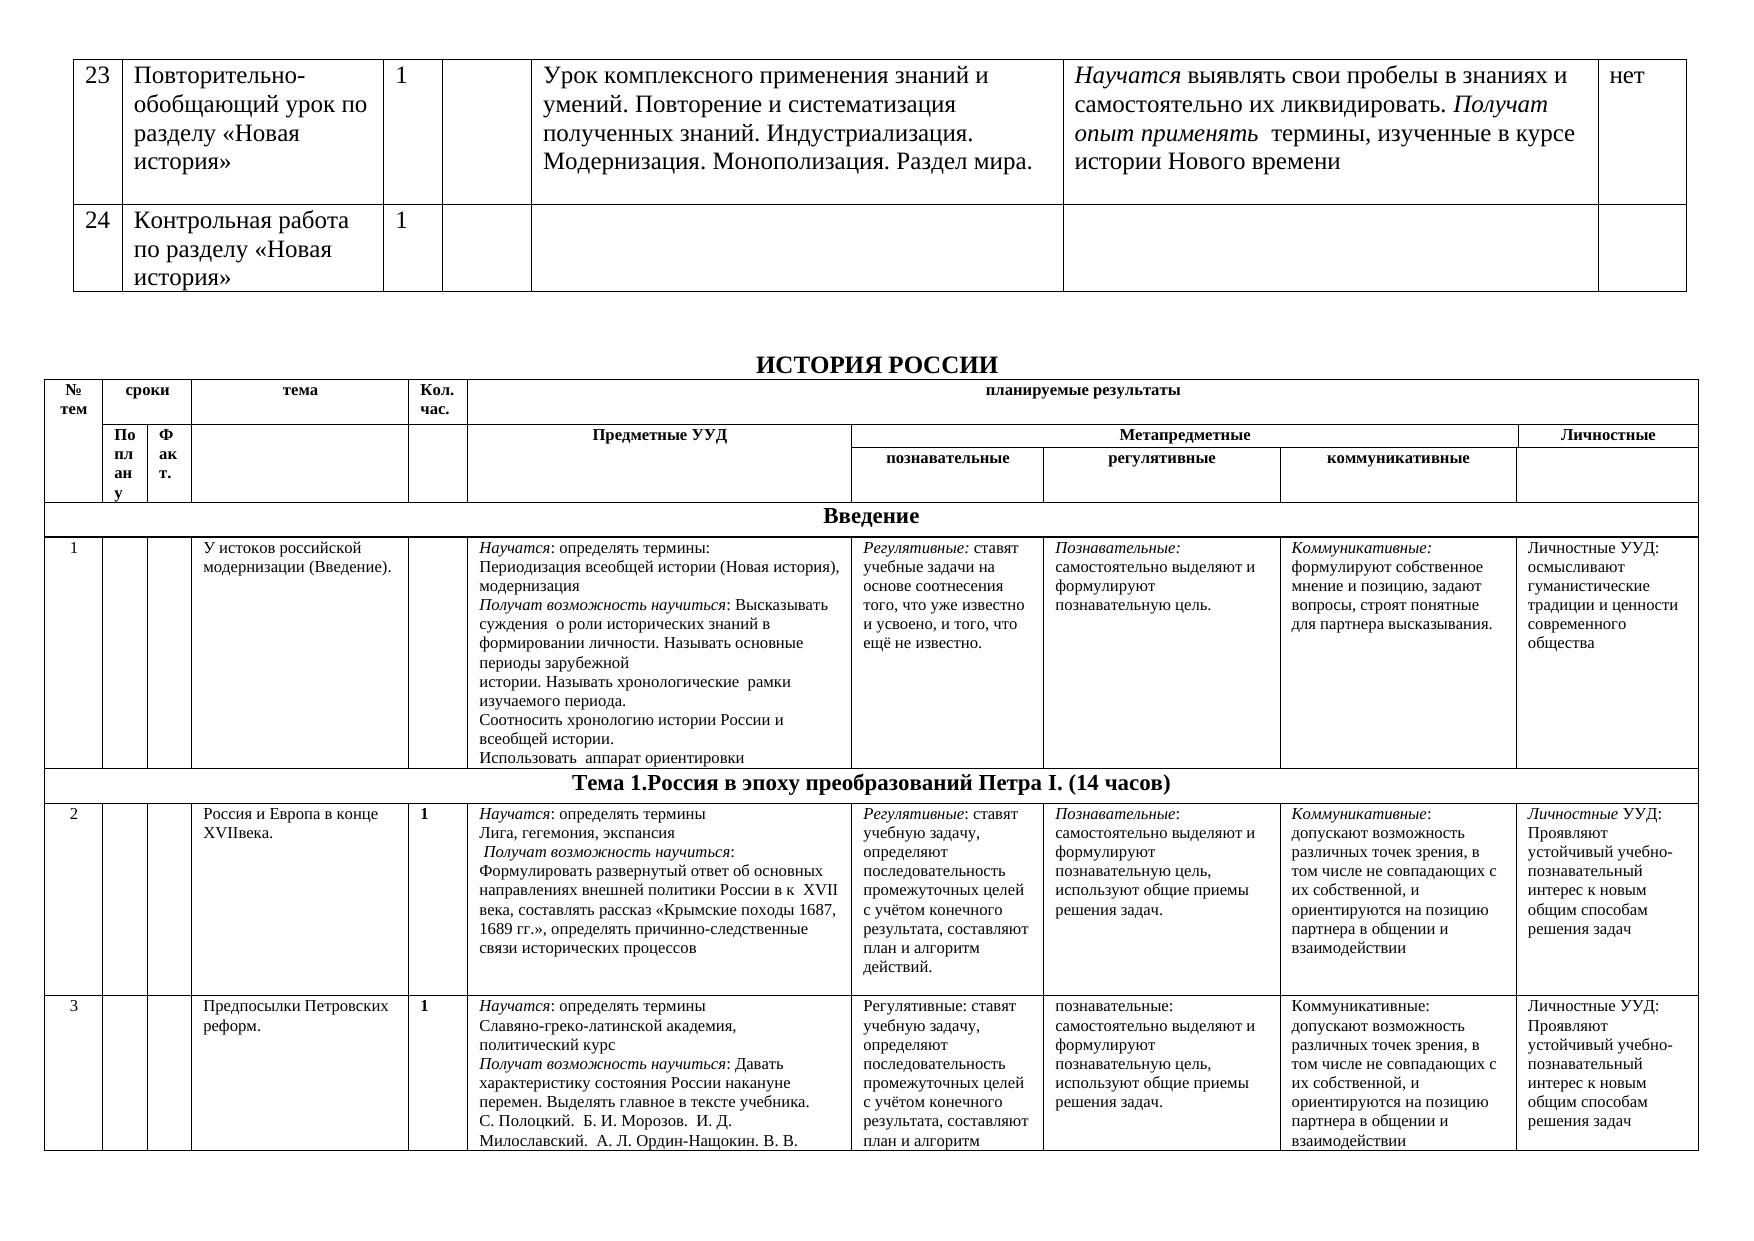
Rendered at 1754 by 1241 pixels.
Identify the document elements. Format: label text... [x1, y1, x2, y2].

table_cell [443, 205, 531, 291]
table_cell [148, 804, 191, 995]
table_cell [103, 804, 147, 995]
table_cell [1517, 448, 1698, 502]
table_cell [468, 996, 851, 1149]
table_cell 1 [384, 205, 442, 291]
table_cell По плану [103, 425, 147, 502]
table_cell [1517, 996, 1698, 1149]
table_cell Научатся выявлять свои пробелы в знаниях и самостоятельно их ликвидировать. Получат опыт применять термины, изученные в курсе истории Нового времени [1064, 60, 1598, 204]
table_cell Научатся: определять термины: Периодизация всеобщей истории (Новая история), модернизация Получат возможность научиться: Высказывать суждения о роли исторических знаний в формировании личности. Называть основные периоды зарубежной истории. Называть хронологические рамки изучаемого периода. Соотносить хронологию истории России и всеобщей истории. Использовать аппарат ориентировки [468, 538, 851, 767]
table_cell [1281, 996, 1516, 1149]
table_cell 1 [409, 804, 467, 995]
table_cell Личностные [1519, 425, 1698, 447]
table_cell Предметные УУД [468, 425, 851, 502]
table_header № тем [45, 380, 102, 502]
table_cell [409, 538, 467, 767]
table_cell [103, 996, 147, 1149]
table_header планируемые результаты [468, 380, 1698, 424]
table_cell [1599, 205, 1686, 291]
table_cell У истоков российской модернизации (Введение). [192, 538, 408, 767]
table_cell [443, 60, 531, 204]
table_cell Личностные УУД: Проявляют устойчивый учебно-познавательный интерес к новым общим способам решения задач [1517, 804, 1698, 995]
table_header сроки [103, 380, 191, 424]
table_cell регулятивные [1044, 448, 1280, 502]
table_cell [148, 538, 191, 767]
table_cell 2 [45, 804, 102, 995]
table_cell Регулятивные: ставят учебные задачи на основе соотнесения того, что уже известно и усвоено, и того, что ещё не известно. [852, 538, 1043, 767]
table_cell Метапредметные [852, 425, 1518, 447]
table_cell [148, 996, 191, 1149]
text ИСТОРИЯ РОССИИ [118, 350, 1636, 378]
table_cell Введение [45, 503, 1698, 536]
table_cell Тема 1.Россия в эпоху преобразований Петра I. (14 часов) [45, 769, 1698, 802]
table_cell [192, 996, 408, 1149]
table_cell [103, 538, 147, 767]
table_header тема [192, 380, 408, 424]
table_cell 23 [74, 60, 122, 204]
table_cell [532, 205, 1063, 291]
table_cell Коммуникативные: формулируют собственное мнение и позицию, задают вопросы, строят понятные для партнера высказывания. [1281, 538, 1516, 767]
table_cell [1064, 205, 1598, 291]
table_cell Россия и Европа в конце XVIIвека. [192, 804, 408, 995]
table_cell 1 [409, 996, 467, 1149]
table_cell Повторительно-обобщающий урок по разделу «Новая история» [123, 60, 383, 204]
table_cell Урок комплексного применения знаний и умений. Повторение и систематизация полученных знаний. Индустриализация. Модернизация. Монополизация. Раздел мира. [532, 60, 1063, 204]
table_cell [409, 425, 467, 502]
table_header Кол.час. [409, 380, 467, 424]
table_cell коммуникативные [1281, 448, 1516, 502]
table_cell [852, 996, 1043, 1149]
table_cell Личностные УУД: осмысливают гуманистические традиции и ценности современного общества [1517, 538, 1698, 767]
table_cell нет [1599, 60, 1686, 204]
table_cell Контрольная работа по разделу «Новая история» [123, 205, 383, 291]
table_cell 1 [384, 60, 442, 204]
table_cell Познавательные: самостоятельно выделяют и формулируют познавательную цель. [1044, 538, 1280, 767]
table_cell 24 [74, 205, 122, 291]
table_cell познавательные [852, 448, 1043, 502]
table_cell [1044, 996, 1280, 1149]
table_cell 3 [45, 996, 102, 1149]
table_cell Факт. [148, 425, 191, 502]
table_cell 1 [45, 538, 102, 767]
table_cell Научатся: определять термины Лига, гегемония, экспансия Получат возможность научиться: Формулировать развернутый ответ об основных направлениях внешней политики России в к XVII века, составлять рассказ «Крымские походы 1687, 1689 гг.», определять причинно-следственные связи исторических процессов [468, 804, 851, 995]
table_cell Познавательные: самостоятельно выделяют и формулируют познавательную цель, используют общие приемы решения задач. [1044, 804, 1280, 995]
table_cell [192, 425, 408, 502]
